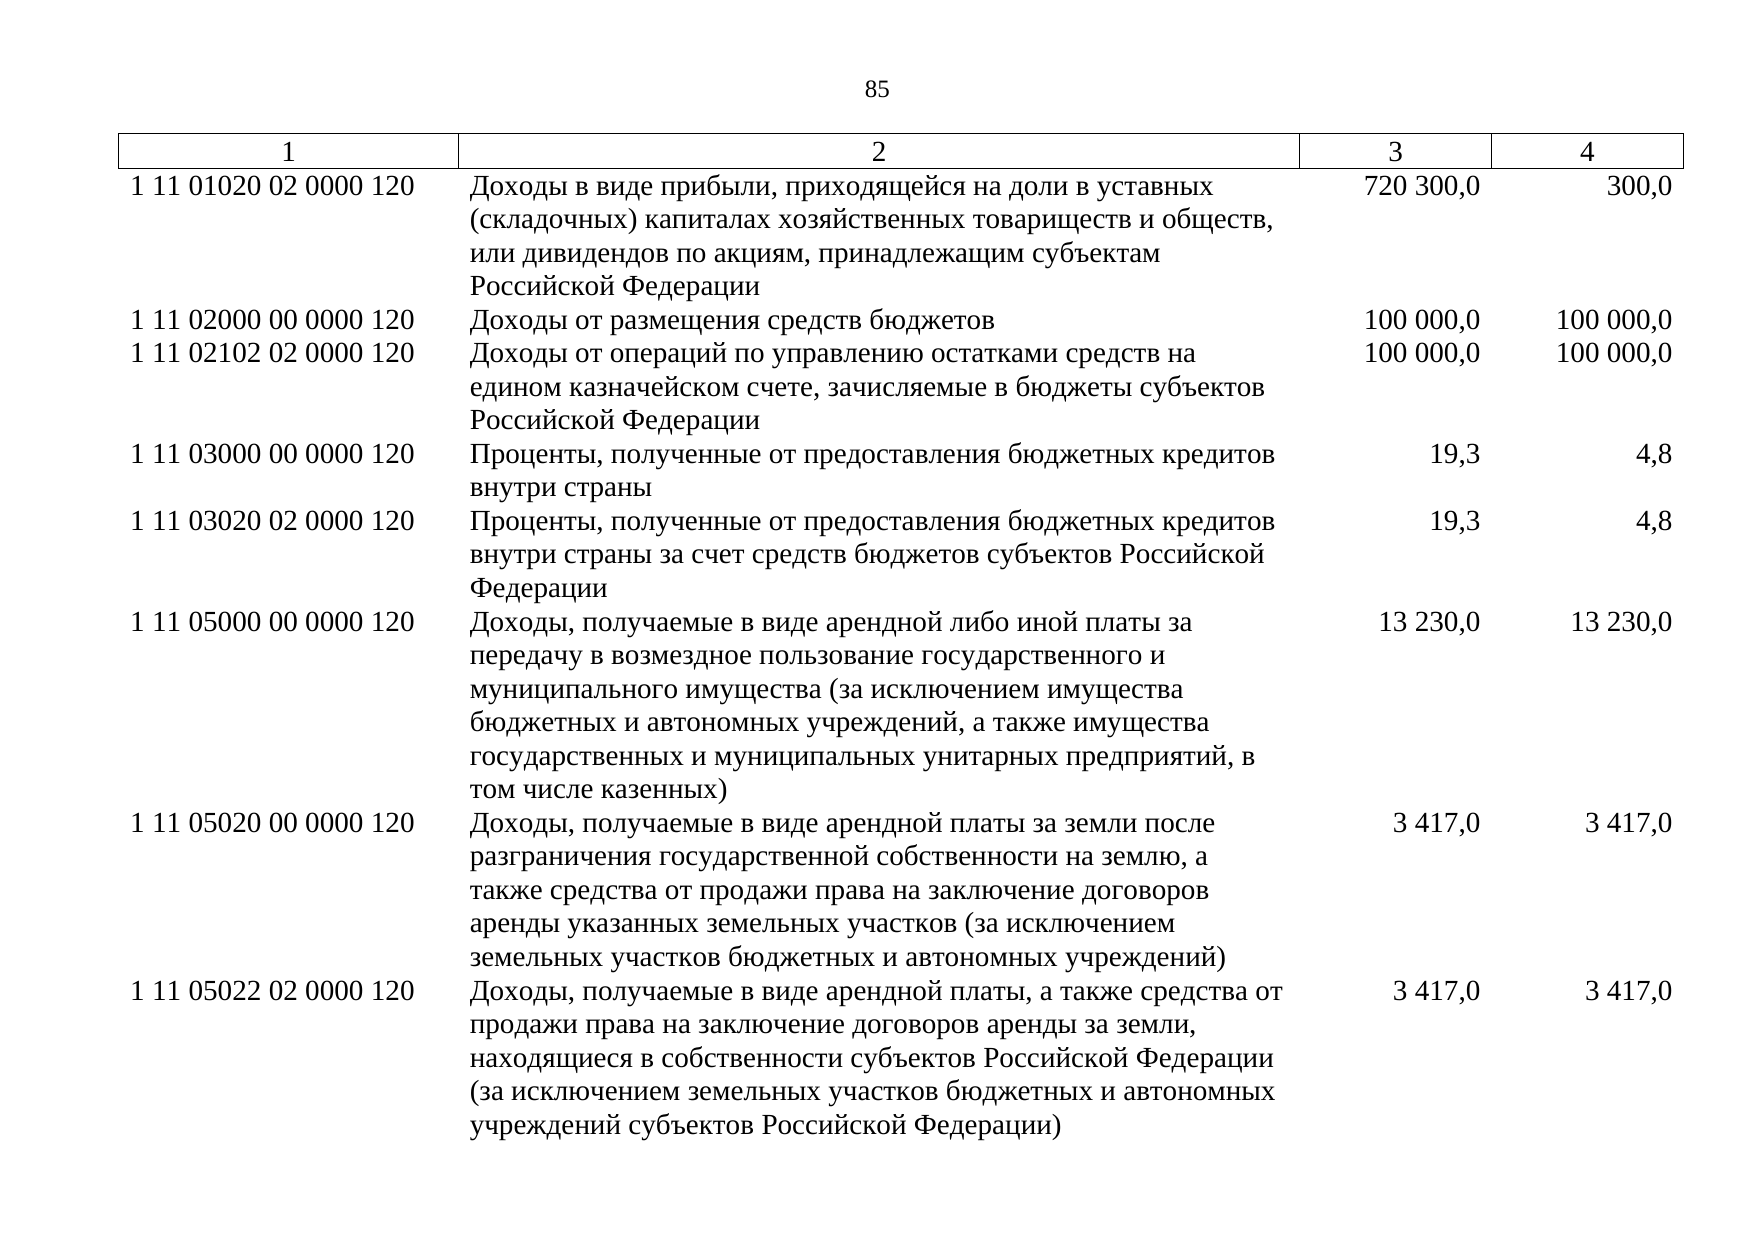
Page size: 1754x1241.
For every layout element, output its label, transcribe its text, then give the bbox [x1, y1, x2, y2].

table_header 2 [459, 134, 1299, 168]
table_cell 19,3 [1299, 503, 1491, 604]
table_cell Доходы, получаемые в виде арендной либо иной платы за передачу в возмездное пользование государственного и муниципального имущества (за исключением имущества бюджетных и автономных учреждений, а также имущества государственных и муниципальных унитарных предприятий, в том числе казенных) [458, 604, 1299, 805]
table_cell Доходы от размещения средств бюджетов [458, 302, 1299, 335]
table_cell 100 000,0 [1491, 302, 1683, 335]
table_cell 3 417,0 [1491, 805, 1683, 973]
table_cell 1 11 03020 02 0000 120 [119, 503, 458, 604]
table_cell 3 417,0 [1299, 805, 1491, 973]
table_cell 4,8 [1491, 503, 1683, 604]
table_cell 19,3 [1299, 436, 1491, 503]
table_cell Проценты, полученные от предоставления бюджетных кредитов внутри страны [458, 436, 1299, 503]
table_cell Доходы, получаемые в виде арендной платы за земли после разграничения государственной собственности на землю, а также средства от продажи права на заключение договоров аренды указанных земельных участков (за исключением земельных участков бюджетных и автономных учреждений) [458, 805, 1299, 973]
table_header 4 [1492, 134, 1683, 168]
table_header 1 [119, 134, 458, 168]
table_cell 13 230,0 [1491, 604, 1683, 805]
table_cell 1 11 03000 00 0000 120 [119, 436, 458, 503]
table_cell 100 000,0 [1299, 302, 1491, 335]
table_cell 300,0 [1491, 169, 1683, 302]
table_cell Доходы, получаемые в виде арендной платы, а также средства от продажи права на заключение договоров аренды за земли, находящиеся в собственности субъектов Российской Федерации (за исключением земельных участков бюджетных и автономных учреждений субъектов Российской Федерации) [458, 973, 1299, 1140]
table_cell 100 000,0 [1491, 335, 1683, 436]
table_cell 1 11 05022 02 0000 120 [119, 973, 458, 1140]
table_cell Проценты, полученные от предоставления бюджетных кредитов внутри страны за счет средств бюджетов субъектов Российской Федерации [458, 503, 1299, 604]
table_cell 1 11 05000 00 0000 120 [119, 604, 458, 805]
table_cell 1 11 05020 00 0000 120 [119, 805, 458, 973]
table_cell Доходы в виде прибыли, приходящейся на доли в уставных (складочных) капиталах хозяйственных товариществ и обществ, или дивидендов по акциям, принадлежащим субъектам Российской Федерации [458, 169, 1299, 302]
table_cell 1 11 01020 02 0000 120 [119, 169, 458, 302]
table_cell 13 230,0 [1299, 604, 1491, 805]
table_cell 720 300,0 [1299, 169, 1491, 302]
table_header 3 [1300, 134, 1491, 168]
table_cell 1 11 02000 00 0000 120 [119, 302, 458, 335]
table_cell 4,8 [1491, 436, 1683, 503]
table_cell 100 000,0 [1299, 335, 1491, 436]
table_cell 3 417,0 [1491, 973, 1683, 1140]
table_cell 1 11 02102 02 0000 120 [119, 335, 458, 436]
table_cell 3 417,0 [1299, 973, 1491, 1140]
table_cell Доходы от операций по управлению остатками средств на едином казначейском счете, зачисляемые в бюджеты субъектов Российской Федерации [458, 335, 1299, 436]
